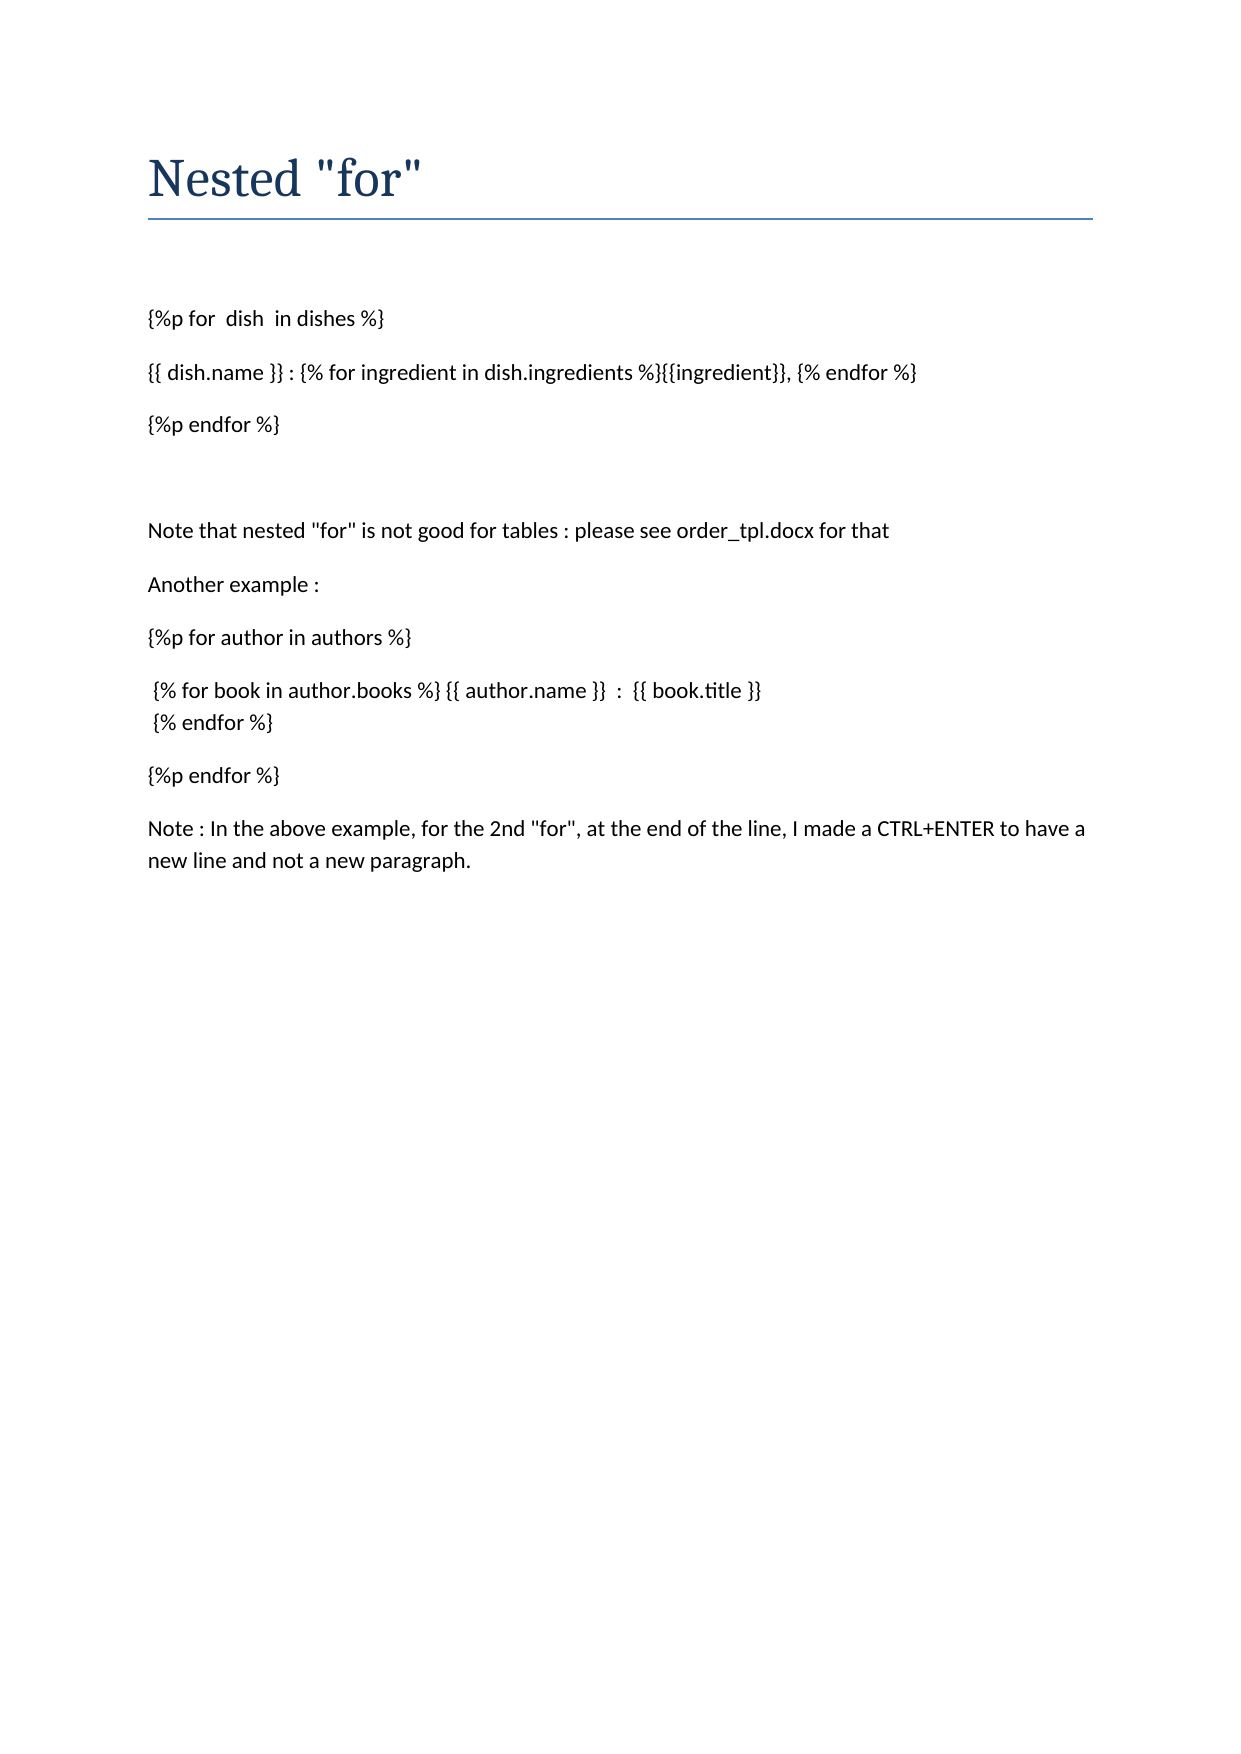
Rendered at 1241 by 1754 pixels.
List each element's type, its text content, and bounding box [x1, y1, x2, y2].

text {{ dish.name }} : {% for ingredient in dish.ingredients %}{{ingredient}}, {% endfor %} [148, 358, 1093, 386]
text Note : In the above example, for the 2nd "for", at the end of the line, I made a CTRL+ENTER to have a new line and not a new paragraph. [148, 814, 1093, 874]
title Nested "for" [148, 148, 1093, 218]
text Note that nested "for" is not good for tables : please see order_tpl.docx for that [148, 517, 1093, 545]
text {%p for dish in dishes %} [148, 304, 1093, 333]
text {%p for author in authors %} [148, 623, 1093, 651]
text Another example : [148, 570, 1093, 598]
text {%p endfor %} [148, 761, 1093, 789]
text {%p endfor %} [148, 411, 1093, 439]
text {% for book in author.books %} {{ author.name }} : {{ book.title }} {% endfor %} [148, 676, 1093, 736]
